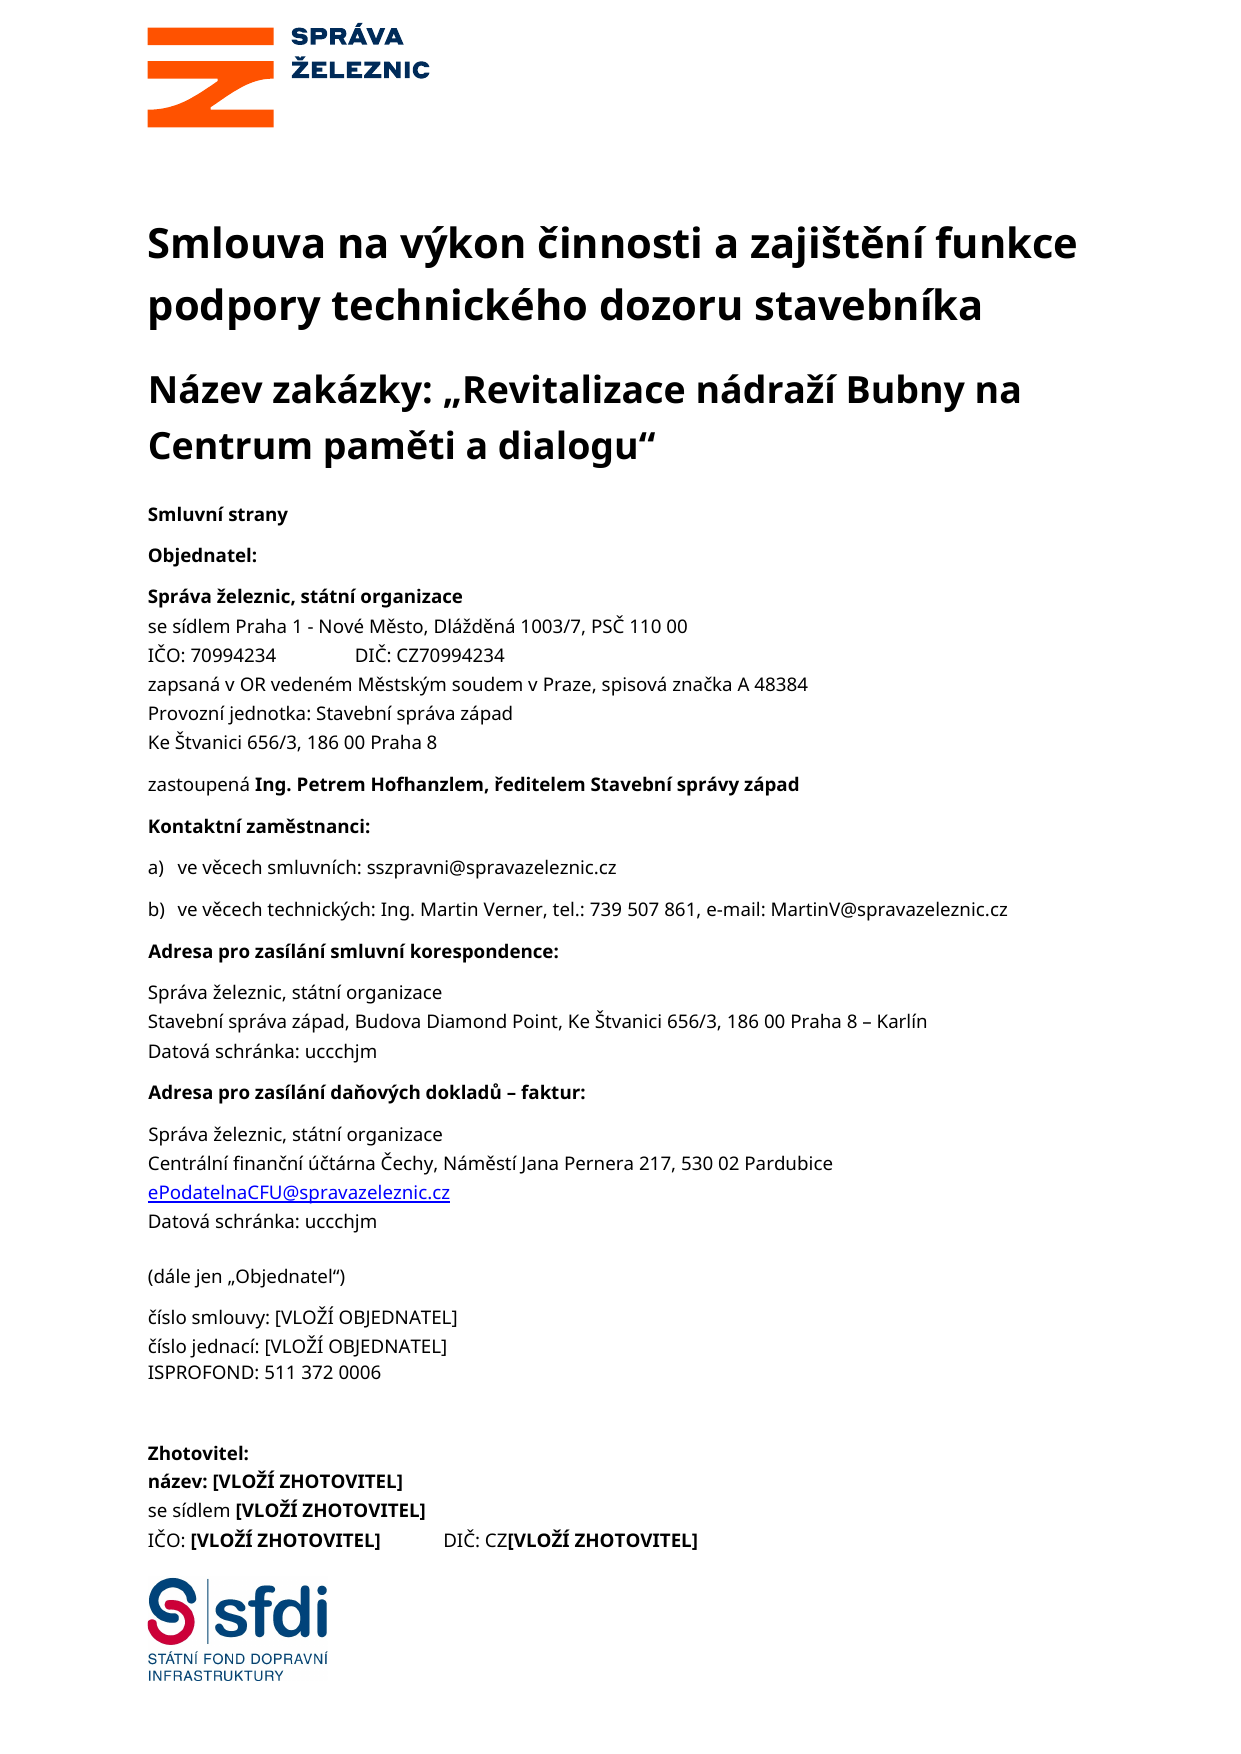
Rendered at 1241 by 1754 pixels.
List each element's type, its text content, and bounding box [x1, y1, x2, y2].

text číslo smlouvy: [VLOŽÍ OBJEDNATEL] [148, 1301, 1092, 1331]
text Smlouva na výkon činnosti a zajištění funkce podpory technického dozoru stavebníka [148, 214, 1092, 333]
text název: [VLOŽÍ ZHOTOVITEL] [148, 1465, 1092, 1494]
text Ke Štvanici 656/3, 186 00 Praha 8 [148, 726, 1092, 756]
text Centrální finanční účtárna Čechy, Náměstí Jana Pernera 217, 530 02 Pardubice [148, 1147, 1092, 1176]
text Provozní jednotka: Stavební správa západ [148, 697, 1092, 726]
text zapsaná v OR vedeném Městským soudem v Praze, spisová značka A 48384 [148, 668, 1092, 697]
text Správa železnic, státní organizace [148, 976, 1092, 1006]
text ISPROFOND: 511 372 0006 [148, 1360, 1092, 1385]
text Adresa pro zasílání daňových dokladů – faktur: [148, 1076, 1092, 1106]
text Adresa pro zasílání smluvní korespondence: [148, 935, 1092, 964]
text zastoupená Ing. Petrem Hofhanzlem, ředitelem Stavební správy západ [148, 768, 1092, 797]
list ve věcech technických: Ing. Martin Verner, tel.: 739 507 861, e-mail: MartinV@spravazeleznic.cz [148, 893, 1092, 922]
text Stavební správa západ, Budova Diamond Point, Ke Štvanici 656/3, 186 00 Praha 8 – Karlín [148, 1006, 1092, 1035]
text se sídlem Praha 1 - Nové Město, Dlážděná 1003/7, PSČ 110 00 [148, 610, 1092, 639]
picture [147, 1576, 328, 1681]
list ve věcech smluvních: sszpravni@spravazeleznic.cz [148, 851, 1092, 881]
text se sídlem [VLOŽÍ ZHOTOVITEL] [148, 1494, 1092, 1524]
text Správa železnic, státní organizace [148, 581, 1092, 610]
text Zhotovitel: [148, 1440, 1092, 1465]
text Datová schránka: uccchjm [148, 1206, 1092, 1235]
text Datová schránka: uccchjm [148, 1035, 1092, 1064]
text IČO: 70994234 DIČ: CZ70994234 [148, 639, 1092, 668]
text Kontaktní zaměstnanci: [148, 810, 1092, 839]
text číslo jednací: [VLOŽÍ OBJEDNATEL] [148, 1331, 1092, 1360]
text Objednatel: [148, 539, 1092, 568]
text Název zakázky: [148, 363, 1107, 471]
text (dále jen „Objednatel“) [148, 1260, 1092, 1289]
text Správa železnic, státní organizace [148, 1118, 1092, 1147]
text ePodatelnaCFU@spravazeleznic.cz [148, 1176, 1092, 1206]
text IČO: [VLOŽÍ ZHOTOVITEL] DIČ: CZ[VLOŽÍ ZHOTOVITEL] [148, 1524, 1092, 1553]
subtitle Smluvní strany [148, 501, 1092, 526]
